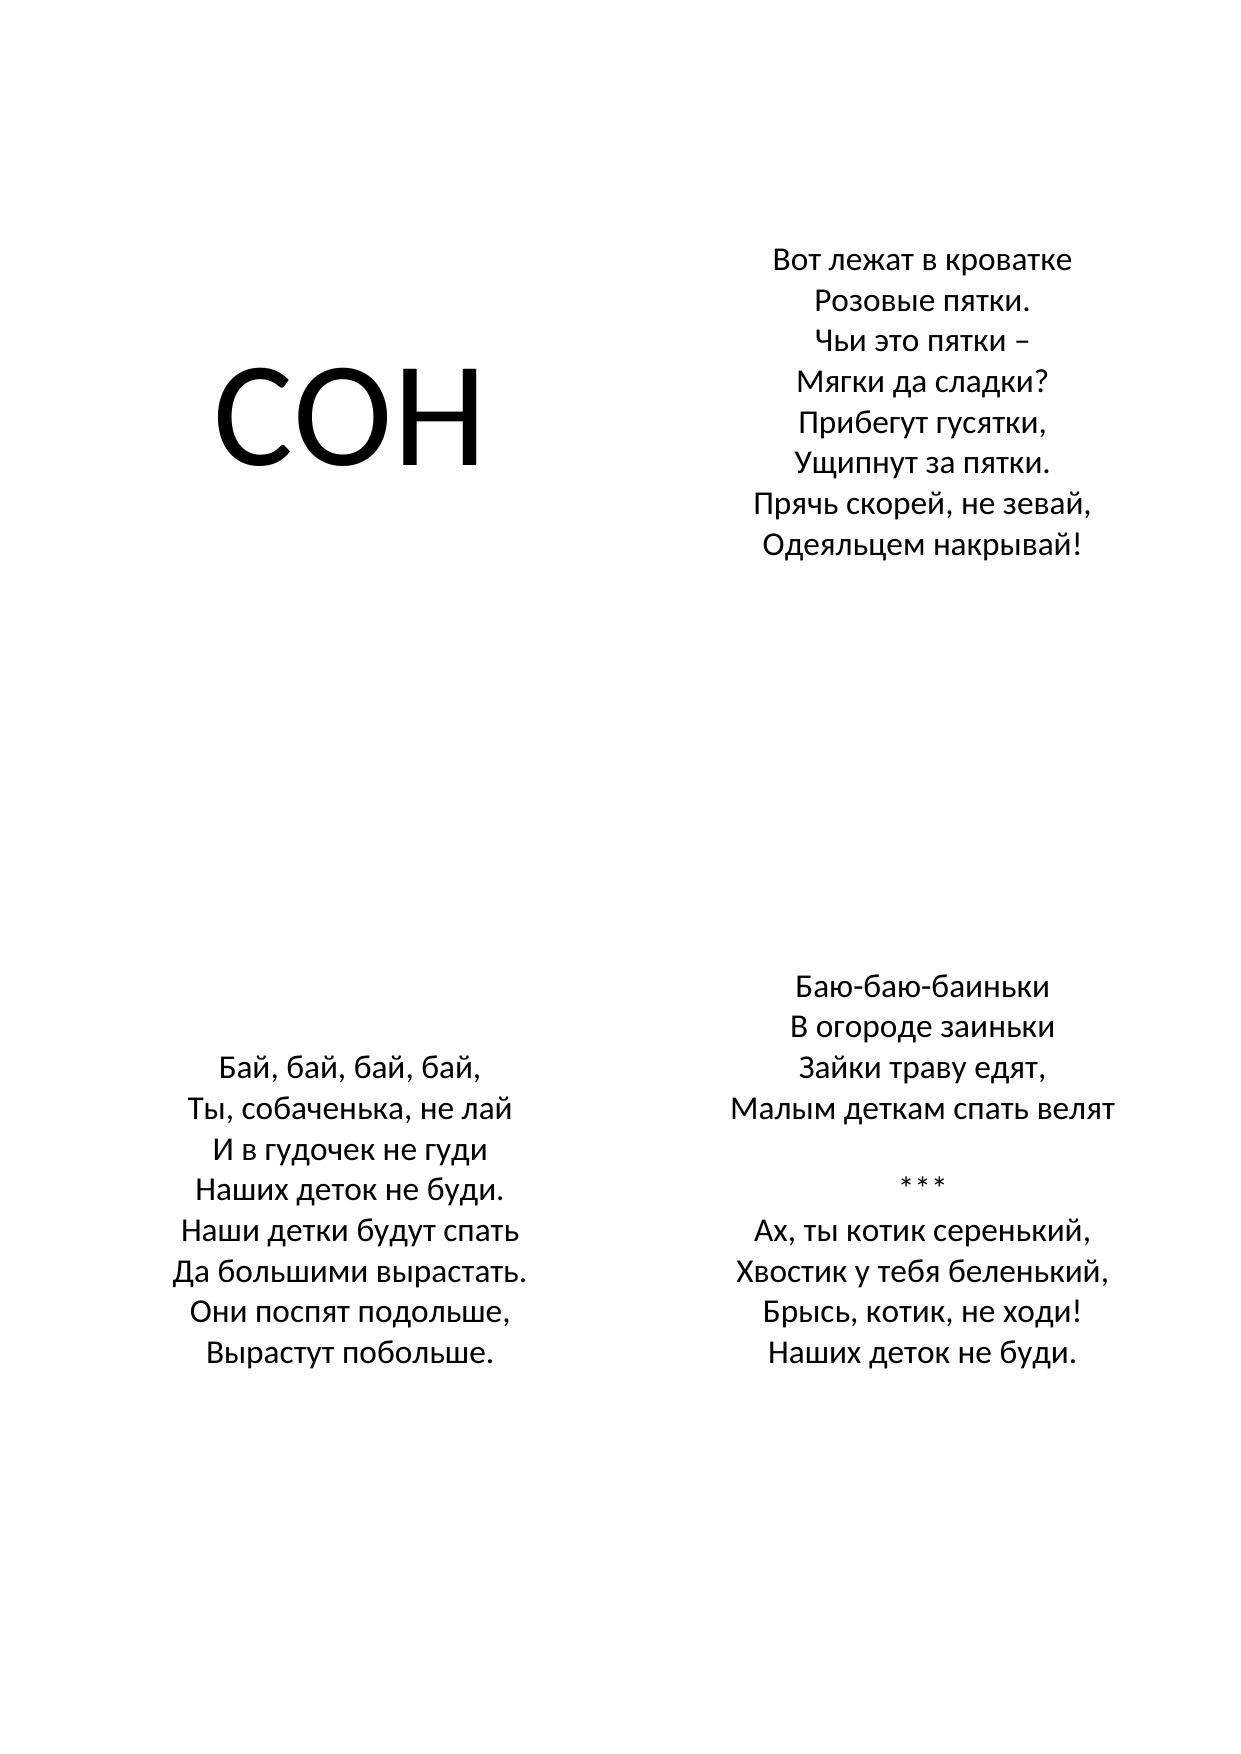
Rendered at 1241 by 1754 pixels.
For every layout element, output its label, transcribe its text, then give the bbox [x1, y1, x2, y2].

table_header Вот лежат в кроватке Розовые пятки. Чьи это пятки – Мягки да сладки? Прибегут гусятки, Ущипнут за пятки. Прячь скорей, не зевай, Одеяльцем накрывай! [636, 75, 1209, 842]
table_cell Бай, бай, бай, бай, Ты, собаченька, не лай И в гудочек не гуди Наших деток не буди. Наши детки будут спать Да большими вырастать. Они поспят подольше, Вырастут побольше. [64, 843, 636, 1666]
table_header СОН [64, 75, 636, 842]
table_cell Баю-баю-баиньки В огороде заиньки Зайки траву едят, Малым деткам спать велят *** Ах, ты котик серенький, Хвостик у тебя беленький, Брысь, котик, не ходи! Наших деток не буди. [636, 843, 1209, 1666]
